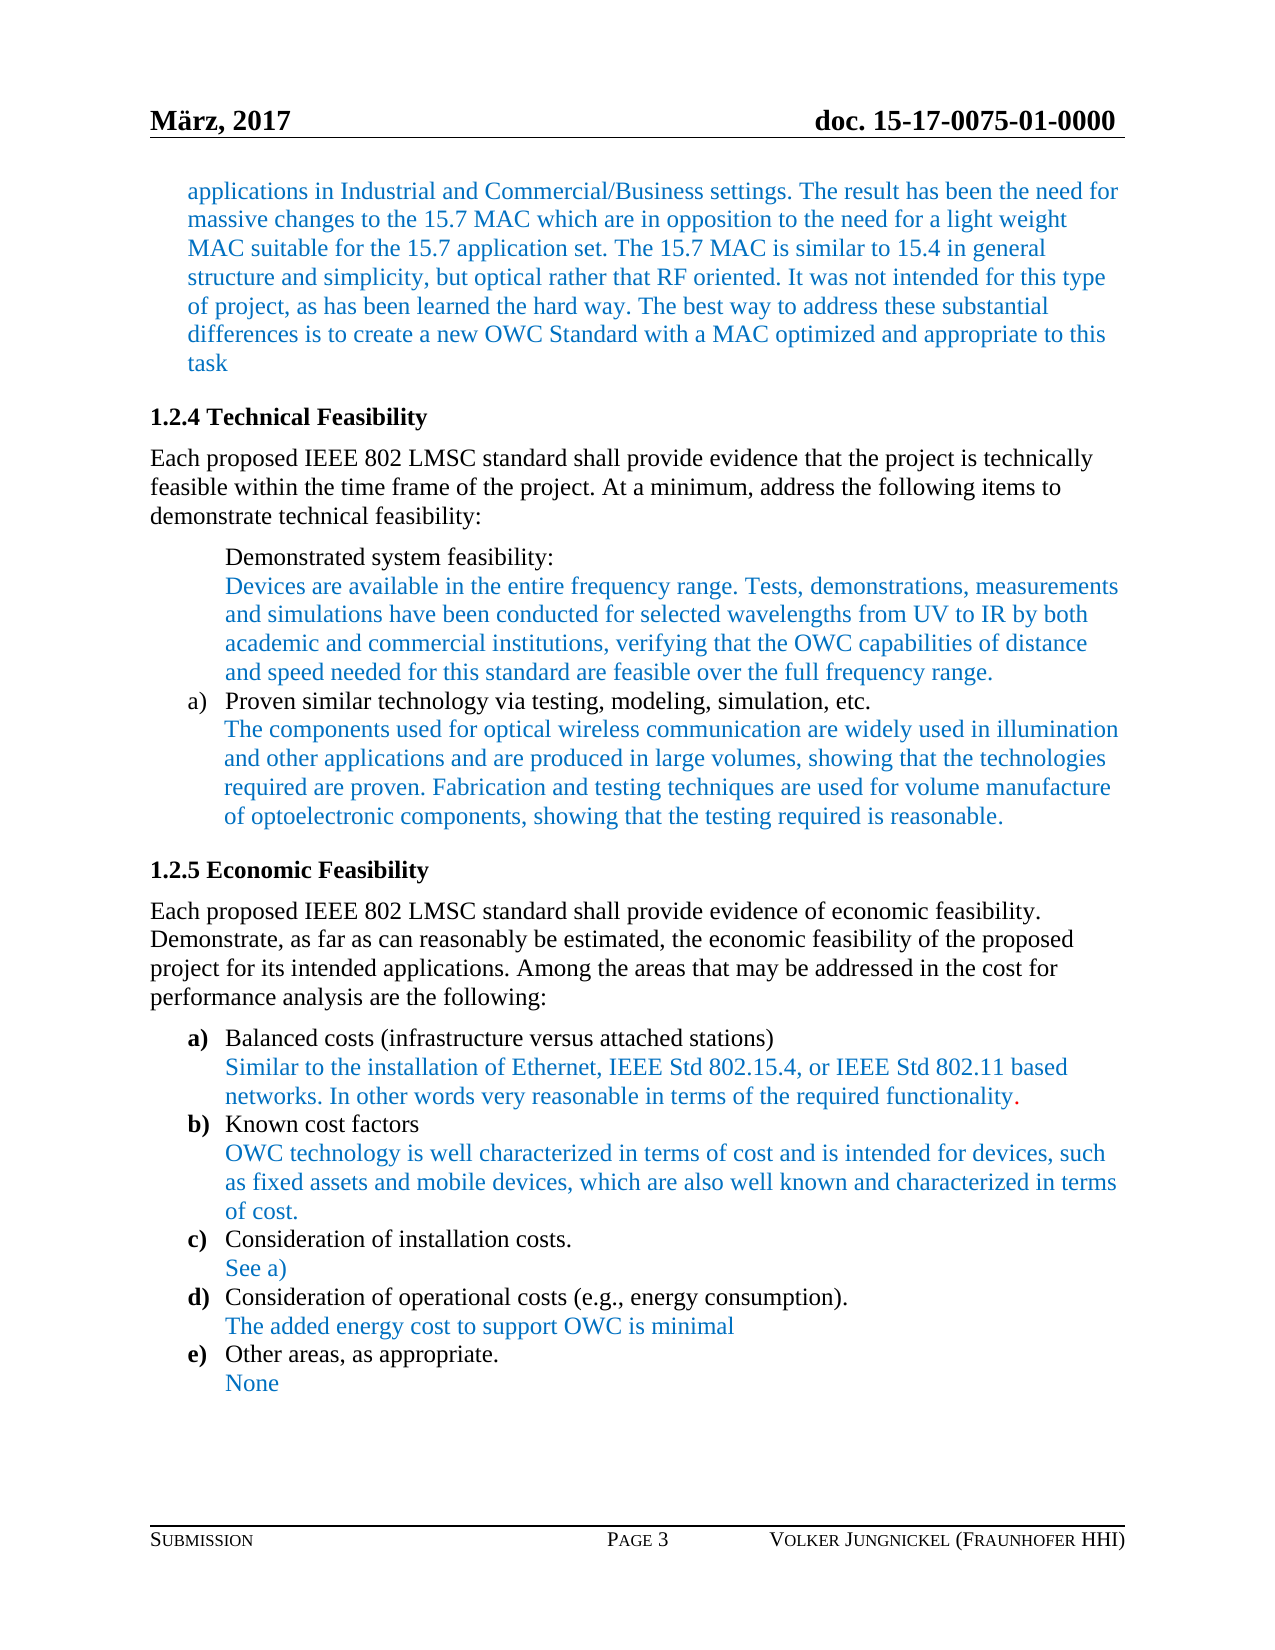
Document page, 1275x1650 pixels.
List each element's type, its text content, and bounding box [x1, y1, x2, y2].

subtitle Economic Feasibility [150, 855, 1125, 884]
list OWC technology is well characterized in terms of cost and is intended for devices, such as fixed assets and mobile devices, which are also well known and characterized in terms of cost. [225, 1138, 1125, 1224]
list Known cost factors [187, 1109, 1125, 1138]
list Consideration of operational costs (e.g., energy consumption). The added energy cost to support OWC is minimal [187, 1282, 1125, 1339]
list Proven similar technology via testing, modeling, simulation, etc. [187, 686, 1125, 714]
list None [225, 1368, 1125, 1397]
list Consideration of installation costs. [187, 1224, 1125, 1253]
list Balanced costs (infrastructure versus attached stations) [187, 1023, 1125, 1052]
subtitle Technical Feasibility [150, 402, 1125, 431]
list Similar to the installation of Ethernet, IEEE Std 802.15.4, or IEEE Std 802.11 based networks. In other words very reasonable in terms of the required functionality. [225, 1052, 1125, 1109]
list Demonstrated system feasibility: Devices are available in the entire frequency range. Tests, demonstrations, measurements and simulations have been conducted for selected wavelengths from UV to IR by both academic and commercial institutions, verifying that the OWC capabilities of distance and speed needed for this standard are feasible over the full frequency range. [225, 542, 1125, 686]
list The components used for optical wireless communication are widely used in illumination and other applications and are produced in large volumes, showing that the technologies required are proven. Fabrication and testing techniques are used for volume manufacture of optoelectronic components, showing that the testing required is reasonable. [224, 714, 1125, 829]
list See a) [225, 1253, 1125, 1282]
text Each proposed IEEE 802 LMSC standard shall provide evidence that the project is technically feasible within the time frame of the project. At a minimum, address the following items to demonstrate technical feasibility: [150, 443, 1125, 529]
text Each proposed IEEE 802 LMSC standard shall provide evidence of economic feasibility. Demonstrate, as far as can reasonably be estimated, the economic feasibility of the proposed project for its intended applications. Among the areas that may be addressed in the cost for performance analysis are the following: [150, 896, 1125, 1011]
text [187, 176, 1125, 377]
list Other areas, as appropriate. [187, 1339, 1125, 1368]
